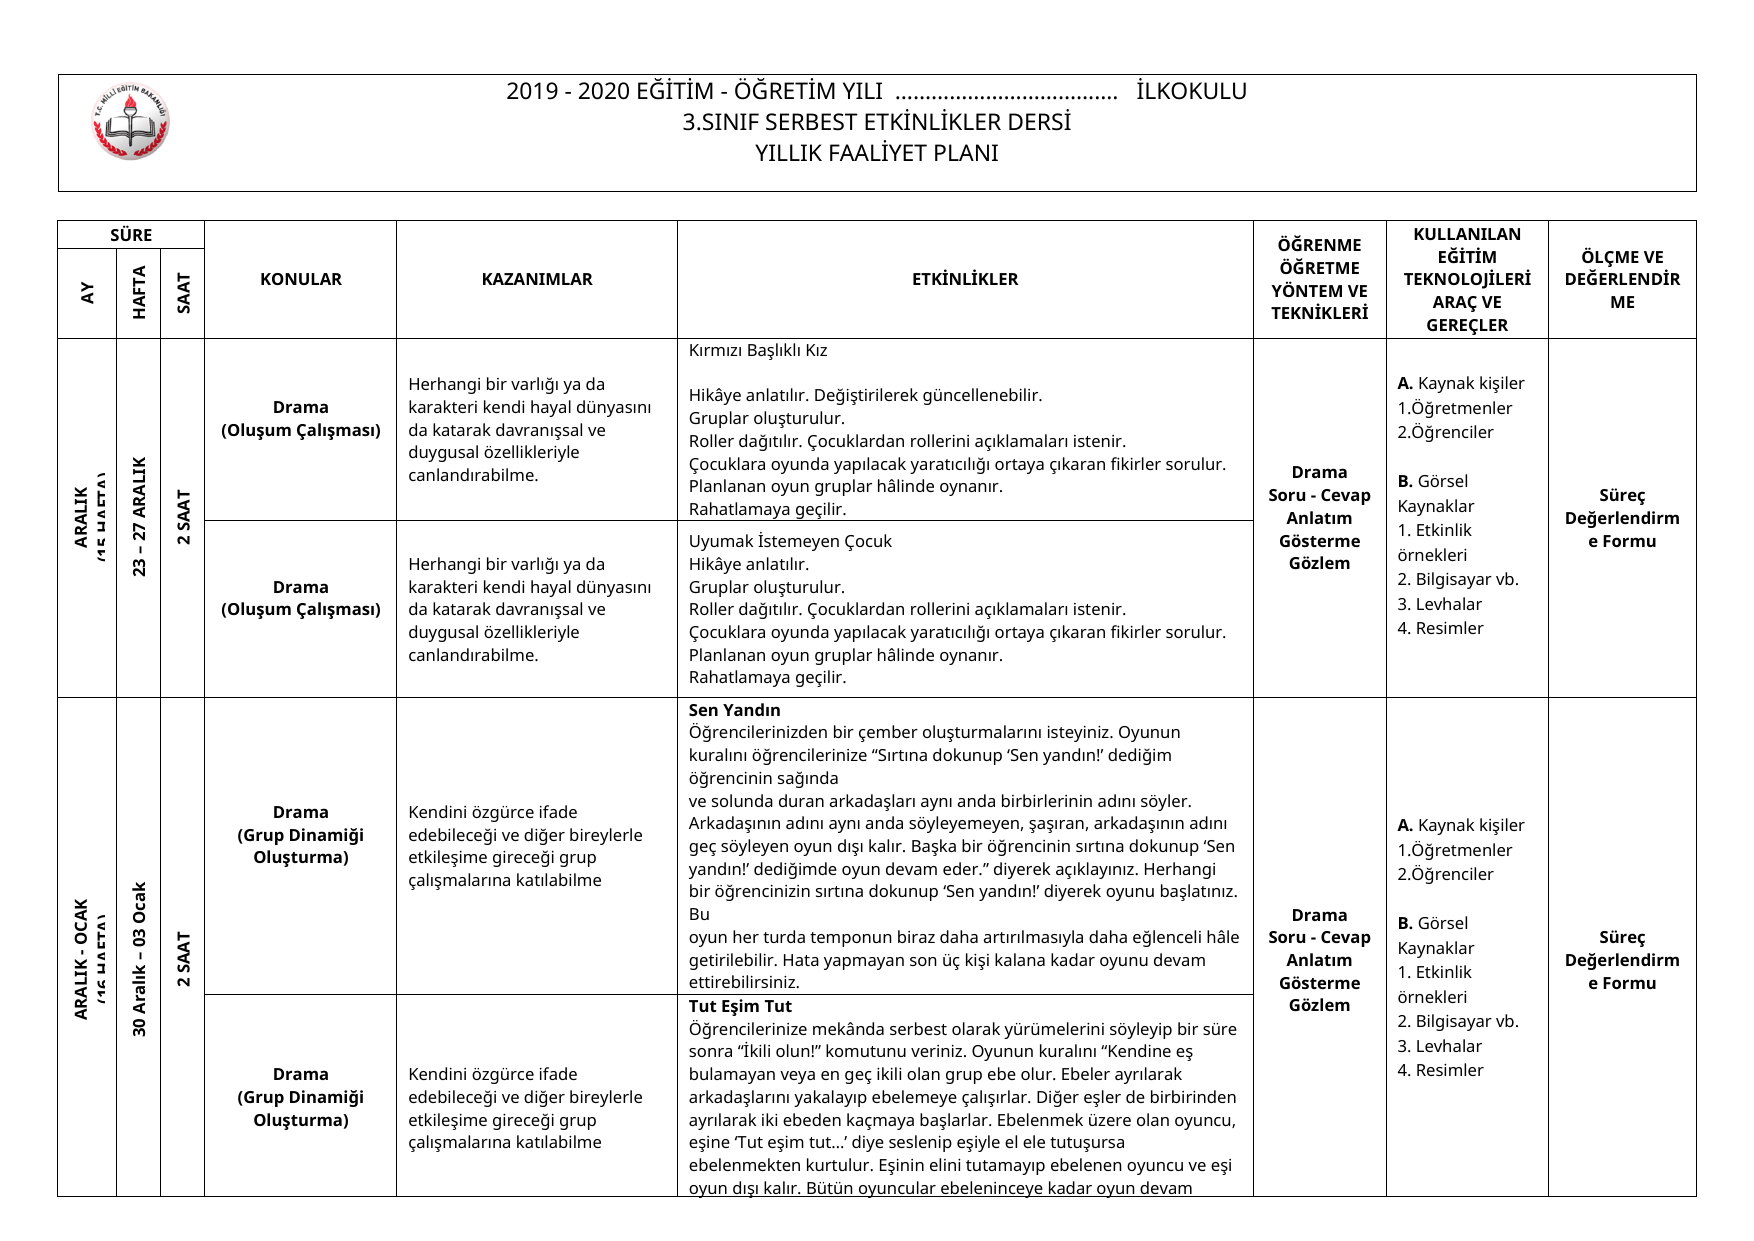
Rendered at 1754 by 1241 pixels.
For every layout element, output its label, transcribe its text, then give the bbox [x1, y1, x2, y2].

table_header KULLANILAN EĞİTİM TEKNOLOJİLERİ ARAÇ VE GEREÇLER [1387, 221, 1548, 338]
table_header ÖĞRENME ÖĞRETME YÖNTEM VE TEKNİKLERİ [1254, 221, 1386, 338]
table_cell Kendini özgürce ifade edebileceği ve diğer bireylerle etkileşime gireceği grup çalışmalarına katılabilme [397, 698, 677, 993]
picture [85, 77, 175, 167]
table_cell Drama (Oluşum Çalışması) [205, 339, 396, 520]
table_cell Süreç Değerlendirme Formu [1549, 698, 1696, 1196]
table_cell SAAT [161, 249, 204, 338]
table_cell ARALIK - OCAK (16.HAFTA) [58, 698, 116, 1196]
table_cell Herhangi bir varlığı ya da karakteri kendi hayal dünyasını da katarak davranışsal ve duygusal özellikleriyle canlandırabilme. [397, 521, 677, 697]
table_cell Drama Soru - Cevap Anlatım Gösterme Gözlem [1254, 698, 1386, 1196]
table_cell A. Kaynak kişiler 1.Öğretmenler 2.Öğrenciler B. Görsel Kaynaklar 1. Etkinlik örnekleri 2. Bilgisayar vb. 3. Levhalar 4. Resimler [1387, 339, 1548, 697]
table_cell A. Kaynak kişiler 1.Öğretmenler 2.Öğrenciler B. Görsel Kaynaklar 1. Etkinlik örnekleri 2. Bilgisayar vb. 3. Levhalar 4. Resimler [1387, 698, 1548, 1196]
table_header ETKİNLİKLER [678, 221, 1253, 338]
table_cell 2 SAAT [161, 339, 204, 697]
table_cell Drama (Grup Dinamiği Oluşturma) [205, 698, 396, 993]
table_cell 30 Aralık – 03 Ocak [117, 698, 160, 1196]
table_cell AY [58, 249, 116, 338]
table_cell Drama (Grup Dinamiği Oluşturma) [205, 995, 396, 1196]
table_cell Drama Soru - Cevap Anlatım Gösterme Gözlem [1254, 339, 1386, 697]
table_header KAZANIMLAR [397, 221, 677, 338]
table_cell 23 – 27 ARALIK [117, 339, 160, 697]
table_cell HAFTA [117, 249, 160, 338]
table_cell Drama (Oluşum Çalışması) [205, 521, 396, 697]
table_cell Süreç Değerlendirme Formu [1549, 339, 1696, 697]
table_cell ARALIK (15.HAFTA) [58, 339, 116, 697]
table_cell Sen Yandın Öğrencilerinizden bir çember oluşturmalarını isteyiniz. Oyunun kuralını öğrencilerinize “Sırtına dokunup ‘Sen yandın!’ dediğim öğrencinin sağında ve solunda duran arkadaşları aynı anda birbirlerinin adını söyler. Arkadaşının adını aynı anda söyleyemeyen, şaşıran, arkadaşının adını geç söyleyen oyun dışı kalır. Başka bir öğrencinin sırtına dokunup ‘Sen yandın!’ dediğimde oyun devam eder.” diyerek açıklayınız. Herhangi bir öğrencinizin sırtına dokunup ‘Sen yandın!’ diyerek oyunu başlatınız. Bu oyun her turda temponun biraz daha artırılmasıyla daha eğlenceli hâle getirilebilir. Hata yapmayan son üç kişi kalana kadar oyunu devam ettirebilirsiniz. [678, 698, 1253, 993]
table_header KONULAR [205, 221, 396, 338]
table_cell Uyumak İstemeyen Çocuk Hikâye anlatılır. Gruplar oluşturulur. Roller dağıtılır. Çocuklardan rollerini açıklamaları istenir. Çocuklara oyunda yapılacak yaratıcılığı ortaya çıkaran fikirler sorulur. Planlanan oyun gruplar hâlinde oynanır. Rahatlamaya geçilir. [678, 521, 1253, 697]
table_header SÜRE [58, 221, 204, 248]
table_cell Tut Eşim Tut Öğrencilerinize mekânda serbest olarak yürümelerini söyleyip bir süre sonra “İkili olun!” komutunu veriniz. Oyunun kuralını “Kendine eş bulamayan veya en geç ikili olan grup ebe olur. Ebeler ayrılarak arkadaşlarını yakalayıp ebelemeye çalışırlar. Diğer eşler de birbirinden ayrılarak iki ebeden kaçmaya başlarlar. Ebelenmek üzere olan oyuncu, eşine ‘Tut eşim tut…’ diye seslenip eşiyle el ele tutuşursa ebelenmekten kurtulur. Eşinin elini tutamayıp ebelenen oyuncu ve eşi oyun dışı kalır. Bütün oyuncular ebeleninceye kadar oyun devam eder.” diyerek açıklayınız. Ebeleri belirledikten sonra oyunu başlatınız. [678, 995, 1253, 1196]
table_cell Herhangi bir varlığı ya da karakteri kendi hayal dünyasını da katarak davranışsal ve duygusal özellikleriyle canlandırabilme. [397, 339, 677, 520]
table_header ÖLÇME VE DEĞERLENDİRME [1549, 221, 1696, 338]
table_cell Kırmızı Başlıklı Kız Hikâye anlatılır. Değiştirilerek güncellenebilir. Gruplar oluşturulur. Roller dağıtılır. Çocuklardan rollerini açıklamaları istenir. Çocuklara oyunda yapılacak yaratıcılığı ortaya çıkaran fikirler sorulur. Planlanan oyun gruplar hâlinde oynanır. Rahatlamaya geçilir. [678, 339, 1253, 520]
table_cell 2 SAAT [161, 698, 204, 1196]
table_cell Kendini özgürce ifade edebileceği ve diğer bireylerle etkileşime gireceği grup çalışmalarına katılabilme [397, 995, 677, 1196]
